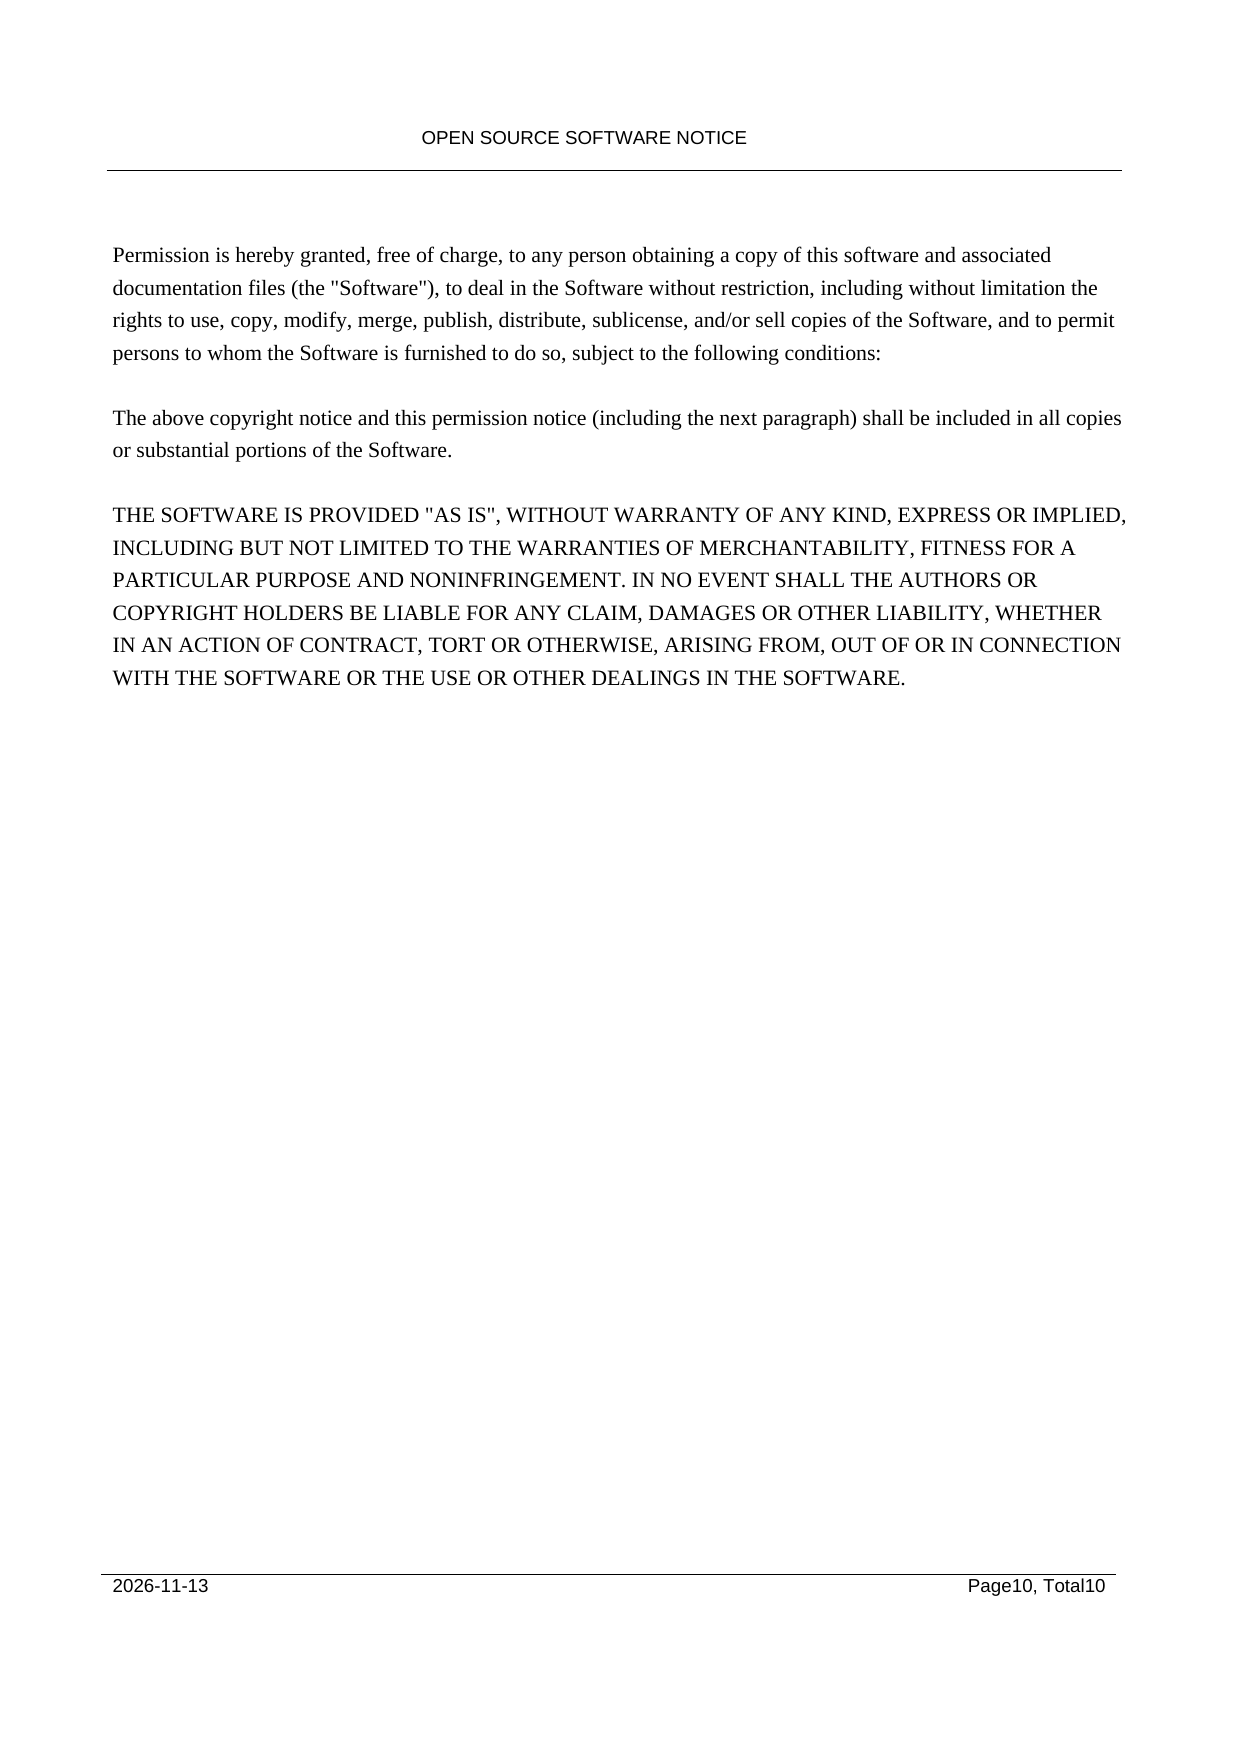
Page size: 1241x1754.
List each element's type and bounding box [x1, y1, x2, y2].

text [112, 206, 1128, 694]
